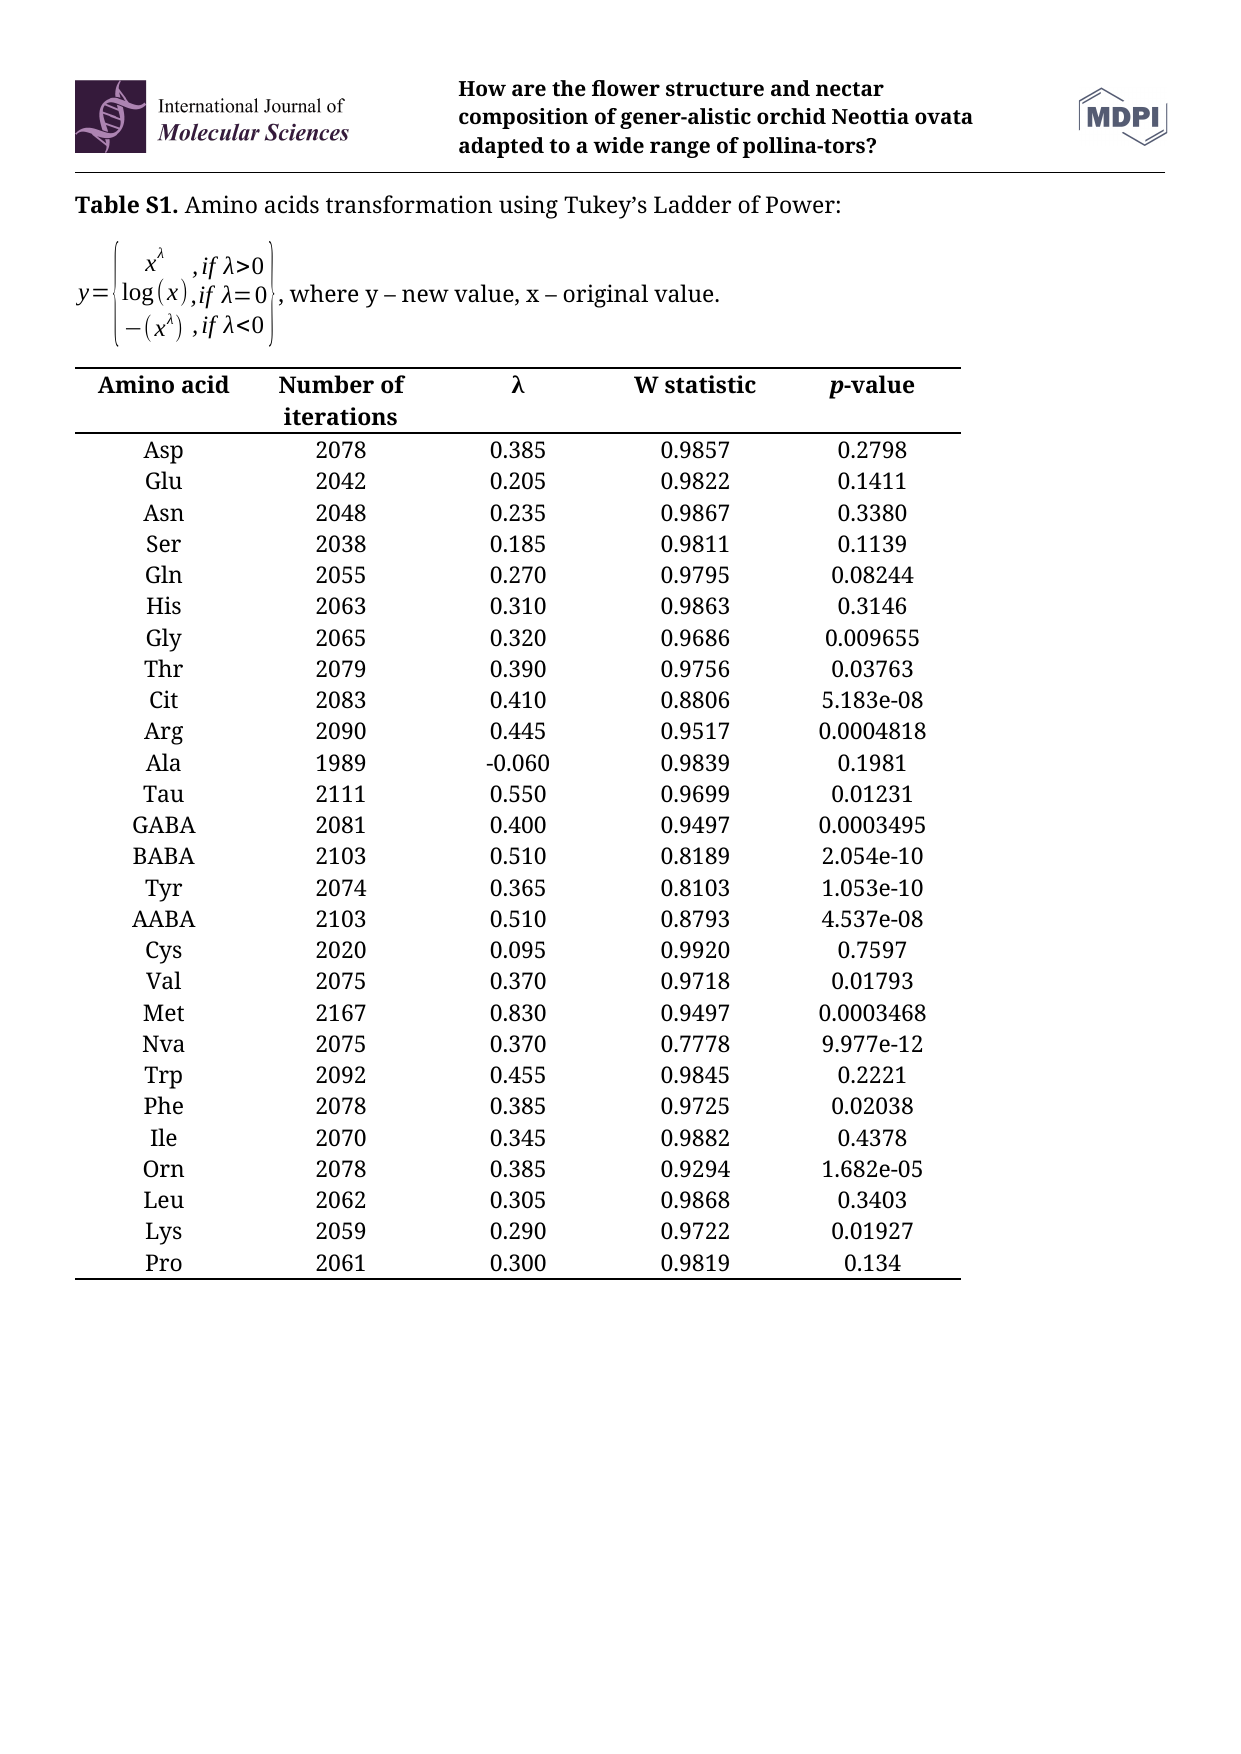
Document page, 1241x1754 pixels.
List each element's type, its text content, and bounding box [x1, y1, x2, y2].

table_cell 0.370 [429, 1028, 607, 1059]
table_cell 0.9722 [607, 1215, 784, 1246]
table_cell 9.977e-12 [784, 1028, 961, 1059]
table_cell Tau [75, 778, 252, 809]
table_cell 0.510 [429, 840, 607, 871]
table_cell 0.3146 [784, 590, 961, 621]
table_cell Arg [75, 715, 252, 746]
table_cell 2103 [252, 840, 429, 871]
text , where y – new value, x – original value. [75, 240, 1165, 348]
table_cell Lys [75, 1215, 252, 1246]
table_cell 2083 [252, 684, 429, 715]
table_cell 0.9497 [607, 809, 784, 840]
table_cell 0.2798 [784, 434, 961, 465]
table_cell 0.310 [429, 590, 607, 621]
table_cell 0.300 [429, 1246, 607, 1278]
table_cell 0.410 [429, 684, 607, 715]
table_cell His [75, 590, 252, 621]
table_cell 0.7778 [607, 1028, 784, 1059]
table_cell 0.385 [429, 1153, 607, 1184]
table_cell Trp [75, 1059, 252, 1090]
table_cell 2063 [252, 590, 429, 621]
table_cell 0.0004818 [784, 715, 961, 746]
table_cell 0.9868 [607, 1184, 784, 1215]
text Table S1. Amino acids transformation using Tukey’s Ladder of Power: [75, 189, 1165, 221]
table_cell 0.510 [429, 903, 607, 934]
table_cell 0.9882 [607, 1121, 784, 1153]
table_cell 0.0003495 [784, 809, 961, 840]
table_cell 2167 [252, 996, 429, 1028]
table_cell 0.185 [429, 528, 607, 559]
table_cell 0.345 [429, 1121, 607, 1153]
table_cell 0.235 [429, 496, 607, 528]
table_cell 1989 [252, 746, 429, 778]
table_cell 2070 [252, 1121, 429, 1153]
picture [75, 80, 349, 153]
table_cell 0.3403 [784, 1184, 961, 1215]
table_cell 2092 [252, 1059, 429, 1090]
table_cell 0.8189 [607, 840, 784, 871]
table_cell Cys [75, 934, 252, 965]
table_cell 2.054e-10 [784, 840, 961, 871]
table_cell 0.390 [429, 653, 607, 684]
table_cell 0.0003468 [784, 996, 961, 1028]
table_cell 2079 [252, 653, 429, 684]
table_cell 0.320 [429, 621, 607, 653]
table_cell 0.9699 [607, 778, 784, 809]
table_cell Thr [75, 653, 252, 684]
table_cell Nva [75, 1028, 252, 1059]
table_cell 2081 [252, 809, 429, 840]
table_cell Leu [75, 1184, 252, 1215]
table_header Number of iterations [252, 369, 429, 432]
table_cell Phe [75, 1090, 252, 1121]
table_header W statistic [607, 369, 784, 432]
table_cell 0.9294 [607, 1153, 784, 1184]
table_cell 0.134 [784, 1246, 961, 1278]
table_cell 0.550 [429, 778, 607, 809]
table_cell 0.830 [429, 996, 607, 1028]
table_cell 2075 [252, 965, 429, 996]
table_cell 2055 [252, 559, 429, 590]
table_cell 0.290 [429, 1215, 607, 1246]
table_cell 0.1981 [784, 746, 961, 778]
table_cell 0.1411 [784, 465, 961, 496]
table_cell 0.370 [429, 965, 607, 996]
table_cell AABA [75, 903, 252, 934]
table_cell 0.02038 [784, 1090, 961, 1121]
table_cell 0.9756 [607, 653, 784, 684]
picture [1078, 87, 1168, 146]
table_cell 0.01231 [784, 778, 961, 809]
table_header Amino acid [75, 369, 252, 432]
table_cell 0.9725 [607, 1090, 784, 1121]
table_cell 2074 [252, 871, 429, 903]
table_cell 0.9920 [607, 934, 784, 965]
table_cell 0.01793 [784, 965, 961, 996]
table_cell 0.4378 [784, 1121, 961, 1153]
table_cell 2078 [252, 1153, 429, 1184]
table_cell 0.9822 [607, 465, 784, 496]
table_cell 0.3380 [784, 496, 961, 528]
table_cell 2020 [252, 934, 429, 965]
table_cell 0.9867 [607, 496, 784, 528]
table_cell -0.060 [429, 746, 607, 778]
table_cell 2048 [252, 496, 429, 528]
table_cell 0.01927 [784, 1215, 961, 1246]
table_cell 0.095 [429, 934, 607, 965]
table_cell 0.8806 [607, 684, 784, 715]
table_cell Asn [75, 496, 252, 528]
table_header p-value [784, 369, 961, 432]
table_cell 2042 [252, 465, 429, 496]
table_cell 4.537e-08 [784, 903, 961, 934]
table_cell 0.8103 [607, 871, 784, 903]
table_cell 0.9845 [607, 1059, 784, 1090]
table_cell 0.385 [429, 1090, 607, 1121]
table_cell 2078 [252, 1090, 429, 1121]
table_cell 0.2221 [784, 1059, 961, 1090]
table_cell Met [75, 996, 252, 1028]
table_cell BABA [75, 840, 252, 871]
table_cell 2065 [252, 621, 429, 653]
table_cell 2111 [252, 778, 429, 809]
table_cell 0.08244 [784, 559, 961, 590]
table_cell 0.9795 [607, 559, 784, 590]
table_cell 2103 [252, 903, 429, 934]
table_cell Val [75, 965, 252, 996]
table_cell 0.205 [429, 465, 607, 496]
table_cell Orn [75, 1153, 252, 1184]
table_cell 2090 [252, 715, 429, 746]
table_cell Gly [75, 621, 252, 653]
table_cell 0.9686 [607, 621, 784, 653]
table_cell 0.365 [429, 871, 607, 903]
table_cell 0.270 [429, 559, 607, 590]
table_cell 0.445 [429, 715, 607, 746]
table_cell Glu [75, 465, 252, 496]
table_cell Asp [75, 434, 252, 465]
table_cell 0.03763 [784, 653, 961, 684]
table_cell 0.9517 [607, 715, 784, 746]
table_header λ [429, 369, 607, 432]
table_cell 0.9857 [607, 434, 784, 465]
table_cell 2075 [252, 1028, 429, 1059]
table_cell 2059 [252, 1215, 429, 1246]
table_cell Gln [75, 559, 252, 590]
table_cell Tyr [75, 871, 252, 903]
table_cell Ile [75, 1121, 252, 1153]
table_cell 0.9497 [607, 996, 784, 1028]
table_cell 1.053e-10 [784, 871, 961, 903]
table_cell 0.9839 [607, 746, 784, 778]
table_cell 0.400 [429, 809, 607, 840]
table_cell 2078 [252, 434, 429, 465]
table_cell Pro [75, 1246, 252, 1278]
table_cell 0.305 [429, 1184, 607, 1215]
table_cell GABA [75, 809, 252, 840]
table_cell 0.7597 [784, 934, 961, 965]
table_cell 0.9863 [607, 590, 784, 621]
table_cell Cit [75, 684, 252, 715]
table_cell 0.1139 [784, 528, 961, 559]
table_cell 1.682e-05 [784, 1153, 961, 1184]
table_cell 0.8793 [607, 903, 784, 934]
table_cell 0.9718 [607, 965, 784, 996]
table_cell 0.9819 [607, 1246, 784, 1278]
table_cell 5.183e-08 [784, 684, 961, 715]
table_cell 0.9811 [607, 528, 784, 559]
table_cell Ser [75, 528, 252, 559]
table_cell 0.009655 [784, 621, 961, 653]
table_cell 0.455 [429, 1059, 607, 1090]
table_cell 2038 [252, 528, 429, 559]
table_cell 2061 [252, 1246, 429, 1278]
table_cell 2062 [252, 1184, 429, 1215]
table_cell 0.385 [429, 434, 607, 465]
table_cell Ala [75, 746, 252, 778]
